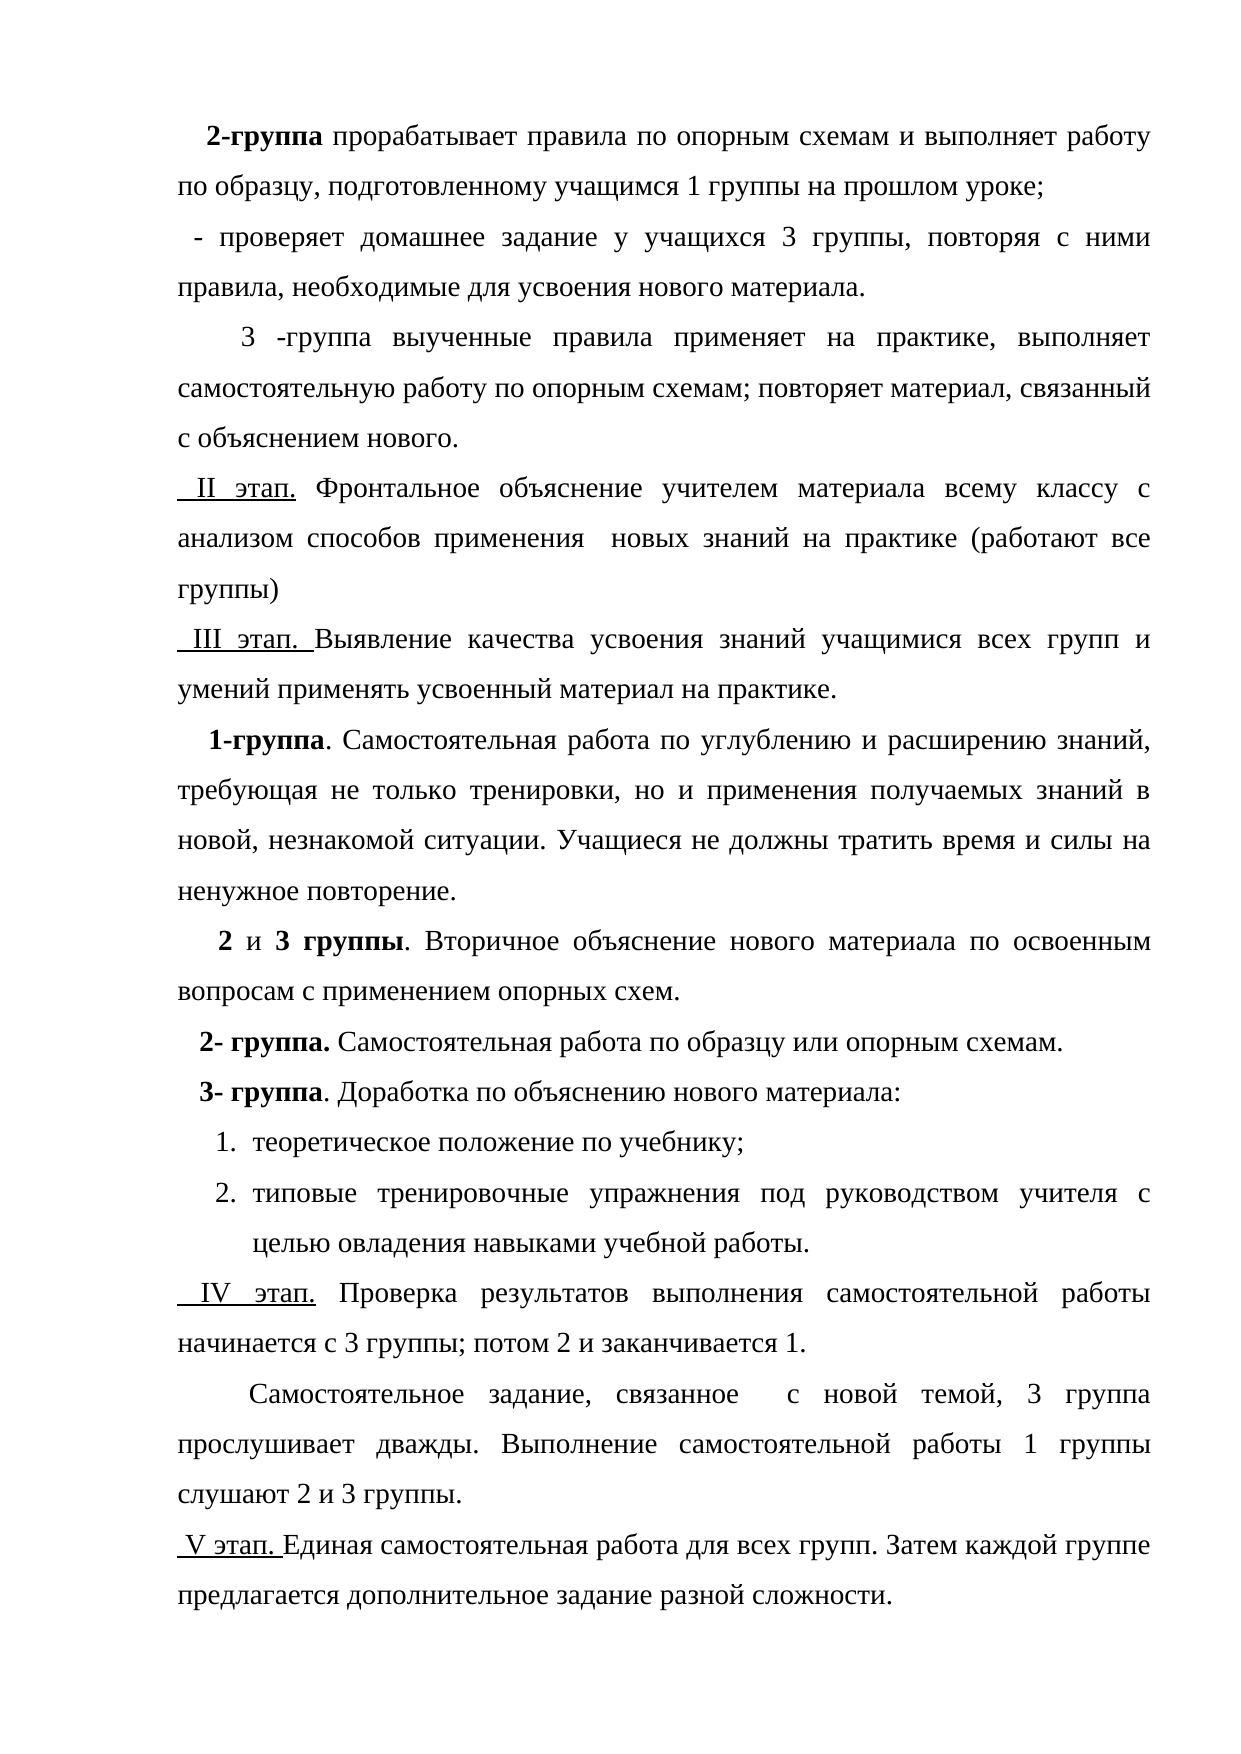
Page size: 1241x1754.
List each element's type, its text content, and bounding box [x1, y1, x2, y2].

text V этап. Единая самостоятельная работа для всех групп. Затем каждой группе предлагается дополнительное задание разной сложности. [177, 1527, 1152, 1611]
text IV этап. Проверка результатов выполнения самостоятельной работы начинается с 3 группы; потом 2 и заканчивается 1. [177, 1275, 1152, 1359]
text - проверяет домашнее задание у учащихся 3 группы, повторяя с ними правила, необходимые для усвоения нового материала. [177, 219, 1152, 303]
text Самостоятельное задание, связанное с новой темой, 3 группа прослушивает дважды. Выполнение самостоятельной работы 1 группы слушают 2 и 3 группы. [177, 1376, 1152, 1510]
list теоретическое положение по учебнику; [215, 1124, 1152, 1158]
text II этап. Фронтальное объяснение учителем материала всему классу с анализом способов применения новых знаний на практике (работают все группы) [177, 470, 1152, 604]
text 3- группа. Доработка по объяснению нового материала: [177, 1074, 1152, 1108]
text 1-группа. Самостоятельная работа по углублению и расширению знаний, требующая не только тренировки, но и применения получаемых знаний в новой, незнакомой ситуации. Учащиеся не должны тратить время и силы на ненужное повторение. [177, 722, 1152, 906]
list типовые тренировочные упражнения под руководством учителя с целью овладения навыками учебной работы. [215, 1175, 1152, 1258]
text 2- группа. Самостоятельная работа по образцу или опорным схемам. [177, 1024, 1152, 1057]
text III этап. Выявление качества усвоения знаний учащимися всех групп и умений применять усвоенный материал на практике. [177, 621, 1152, 705]
text 2-группа прорабатывает правила по опорным схемам и выполняет работу по образцу, подготовленному учащимся 1 группы на прошлом уроке; [177, 118, 1152, 202]
text 2 и 3 группы. Вторичное объяснение нового материала по освоенным вопросам с применением опорных схем. [177, 923, 1152, 1007]
text 3 -группа выученные правила применяет на практике, выполняет самостоятельную работу по опорным схемам; повторяет материал, связанный с объяснением нового. [177, 319, 1152, 453]
